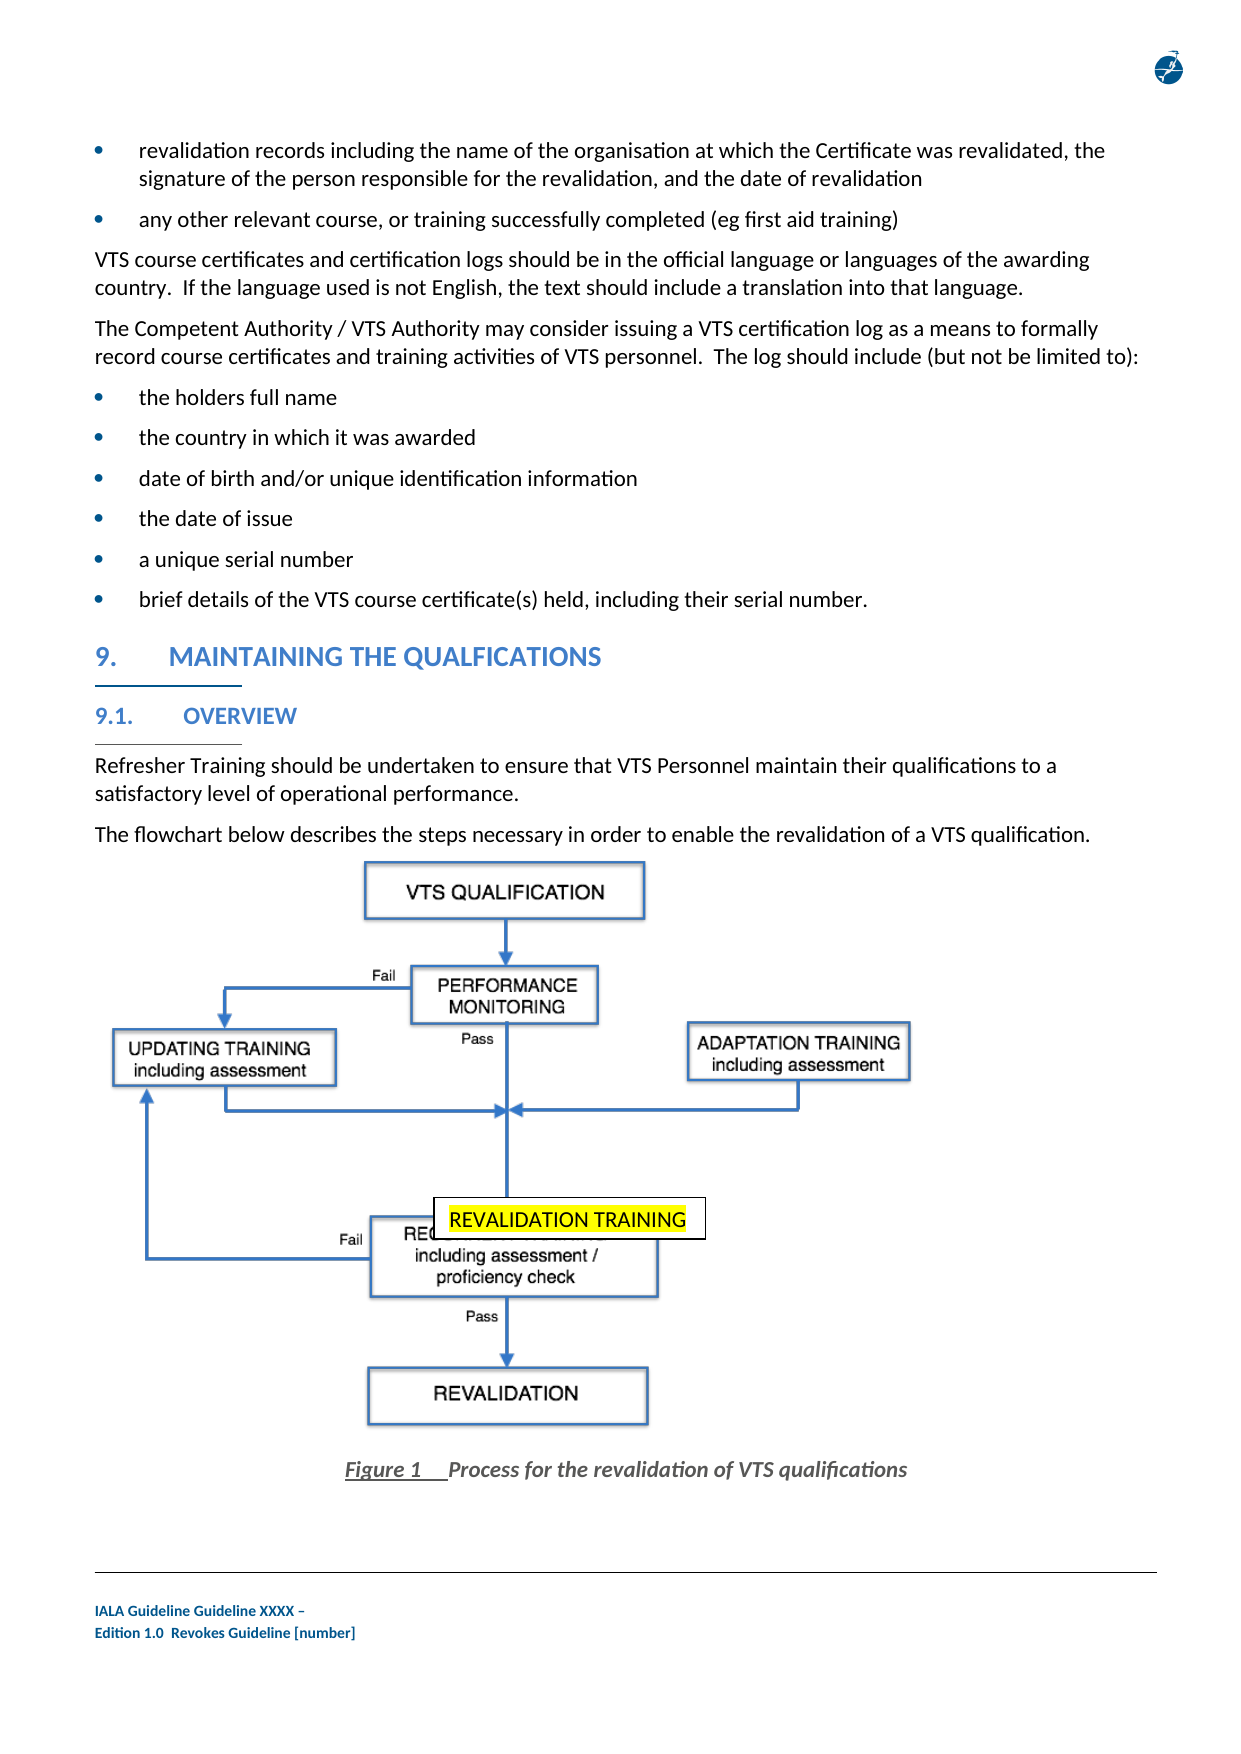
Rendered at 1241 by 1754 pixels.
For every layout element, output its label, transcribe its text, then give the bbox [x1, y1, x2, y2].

text Refresher Training should be undertaken to ensure that VTS Personnel maintain their qualifications to a satisfactory level of operational performance. [94, 751, 1157, 807]
text any other relevant course, or training successfully completed (eg first aid training) [94, 205, 1157, 233]
picture [109, 860, 914, 1431]
text The flowchart below describes the steps necessary in order to enable the revalidation of a VTS qualification. [94, 820, 1157, 848]
text brief details of the VTS course certificate(s) held, including their serial number. [94, 585, 1157, 613]
text date of birth and/or unique identification information [94, 464, 1157, 492]
subtitle MAINTAINING THE QUALFICATIONS [94, 638, 1157, 674]
text Process for the revalidation of VTS qualifications [94, 1455, 1157, 1483]
text The Competent Authority / VTS Authority may consider issuing a VTS certification log as a means to formally record course certificates and training activities of VTS personnel. The log should include (but not be limited to): [94, 314, 1157, 370]
text revalidation records including the name of the organisation at which the Certificate was revalidated, the signature of the person responsible for the revalidation, and the date of revalidation [94, 136, 1157, 192]
text VTS course certificates and certification logs should be in the official language or languages of the awarding country. If the language used is not English, the text should include a translation into that language. [94, 246, 1157, 302]
text a unique serial number [94, 545, 1157, 573]
text the country in which it was awarded [94, 423, 1157, 451]
text the holders full name [94, 383, 1157, 411]
subtitle OVERVIEW [94, 700, 1157, 730]
text the date of issue [94, 504, 1157, 532]
picture [1123, 0, 1241, 119]
